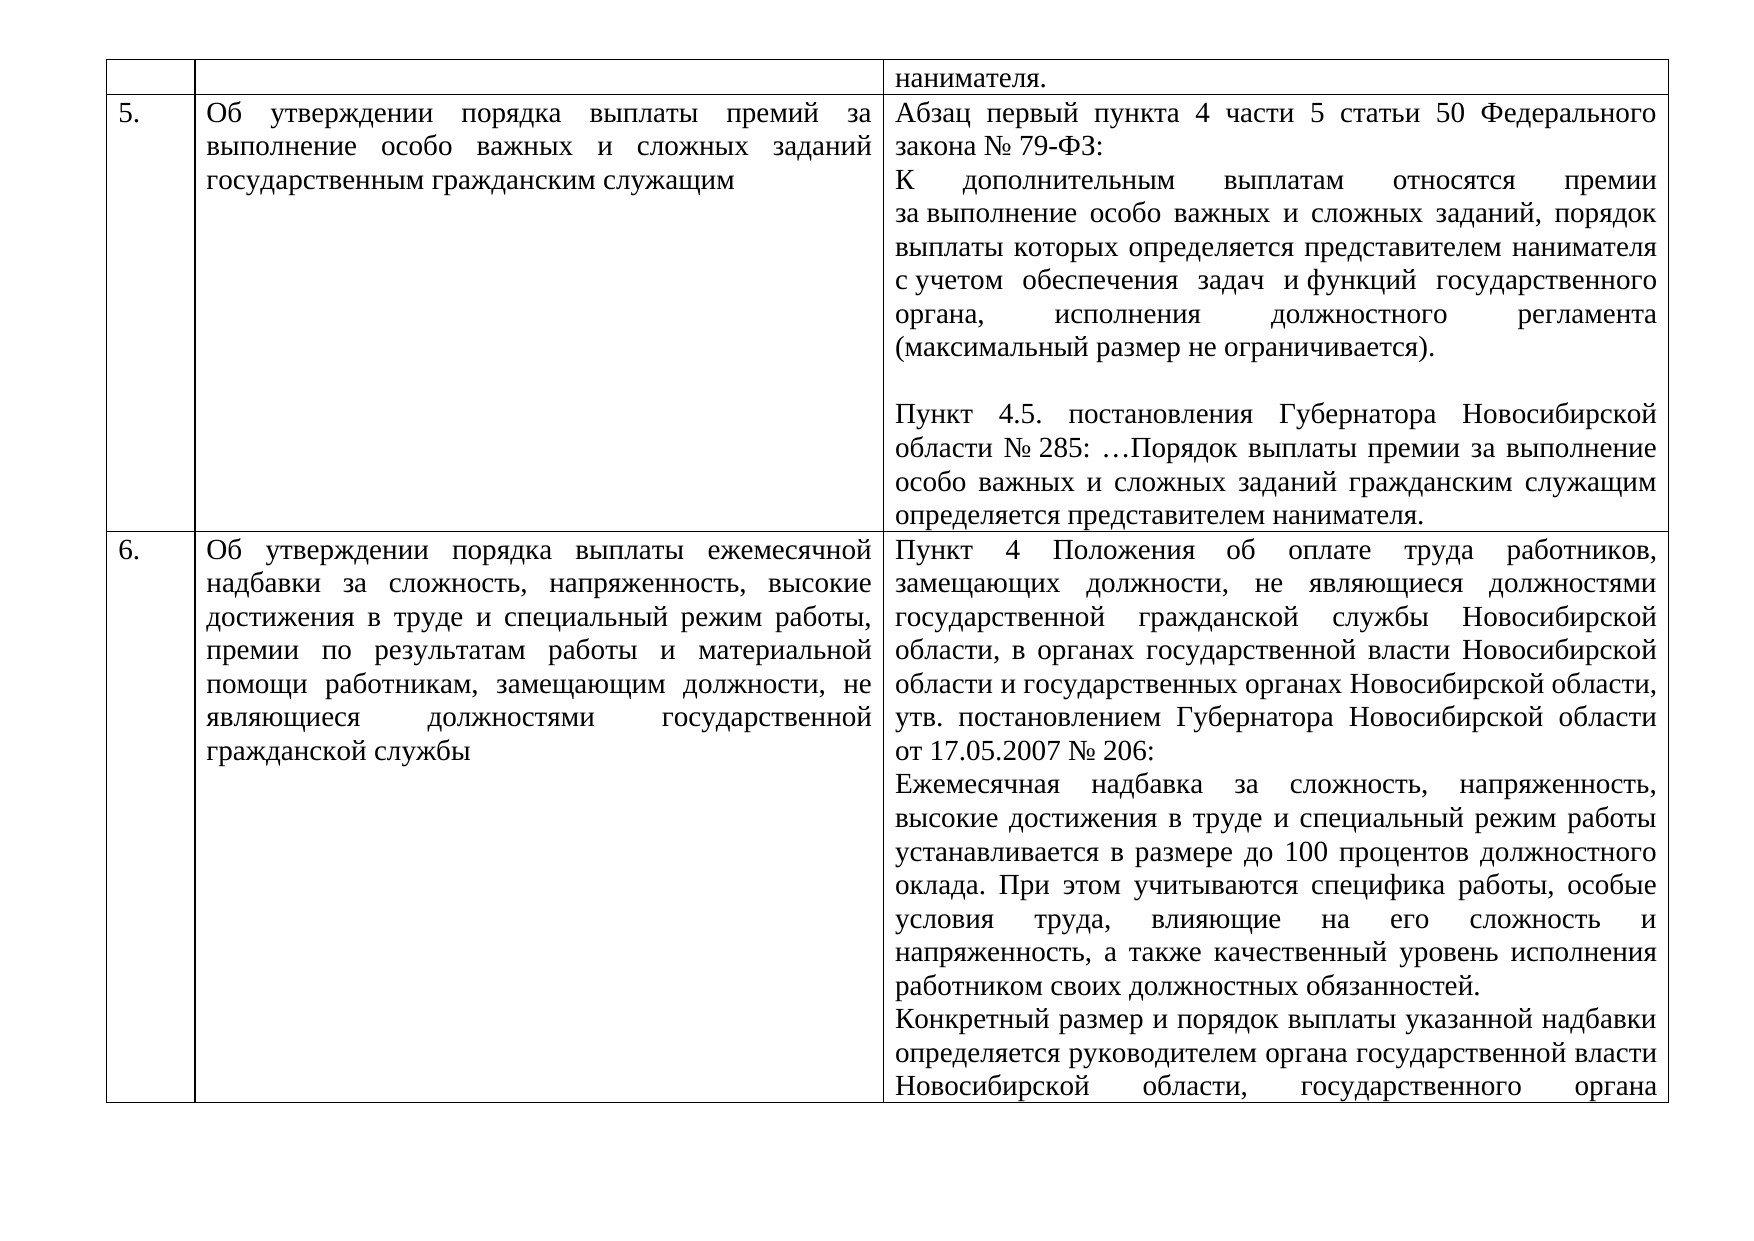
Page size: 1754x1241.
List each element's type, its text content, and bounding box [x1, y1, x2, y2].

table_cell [196, 60, 883, 94]
table_cell 5. [107, 95, 194, 531]
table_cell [884, 532, 1668, 1102]
table_cell 6. [107, 532, 194, 1102]
table_cell Абзац первый пункта 4 части 5 статьи 50 Федерального закона № 79-ФЗ: К дополнительным выплатам относятся премии за выполнение особо важных и сложных заданий, порядок выплаты которых определяется представителем нанимателя с учетом обеспечения задач и функций государственного органа, исполнения должностного регламента (максимальный размер не ограничивается). Пункт 4.5. постановления Губернатора Новосибирской области № 285: …Порядок выплаты премии за выполнение особо важных и сложных заданий гражданским служащим определяется представителем нанимателя. [884, 95, 1668, 531]
table_cell 4. [107, 60, 194, 94]
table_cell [196, 532, 883, 1102]
table_cell Об утверждении порядка выплаты премий за выполнение особо важных и сложных заданий государственным гражданским служащим [196, 95, 883, 531]
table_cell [884, 60, 1668, 94]
